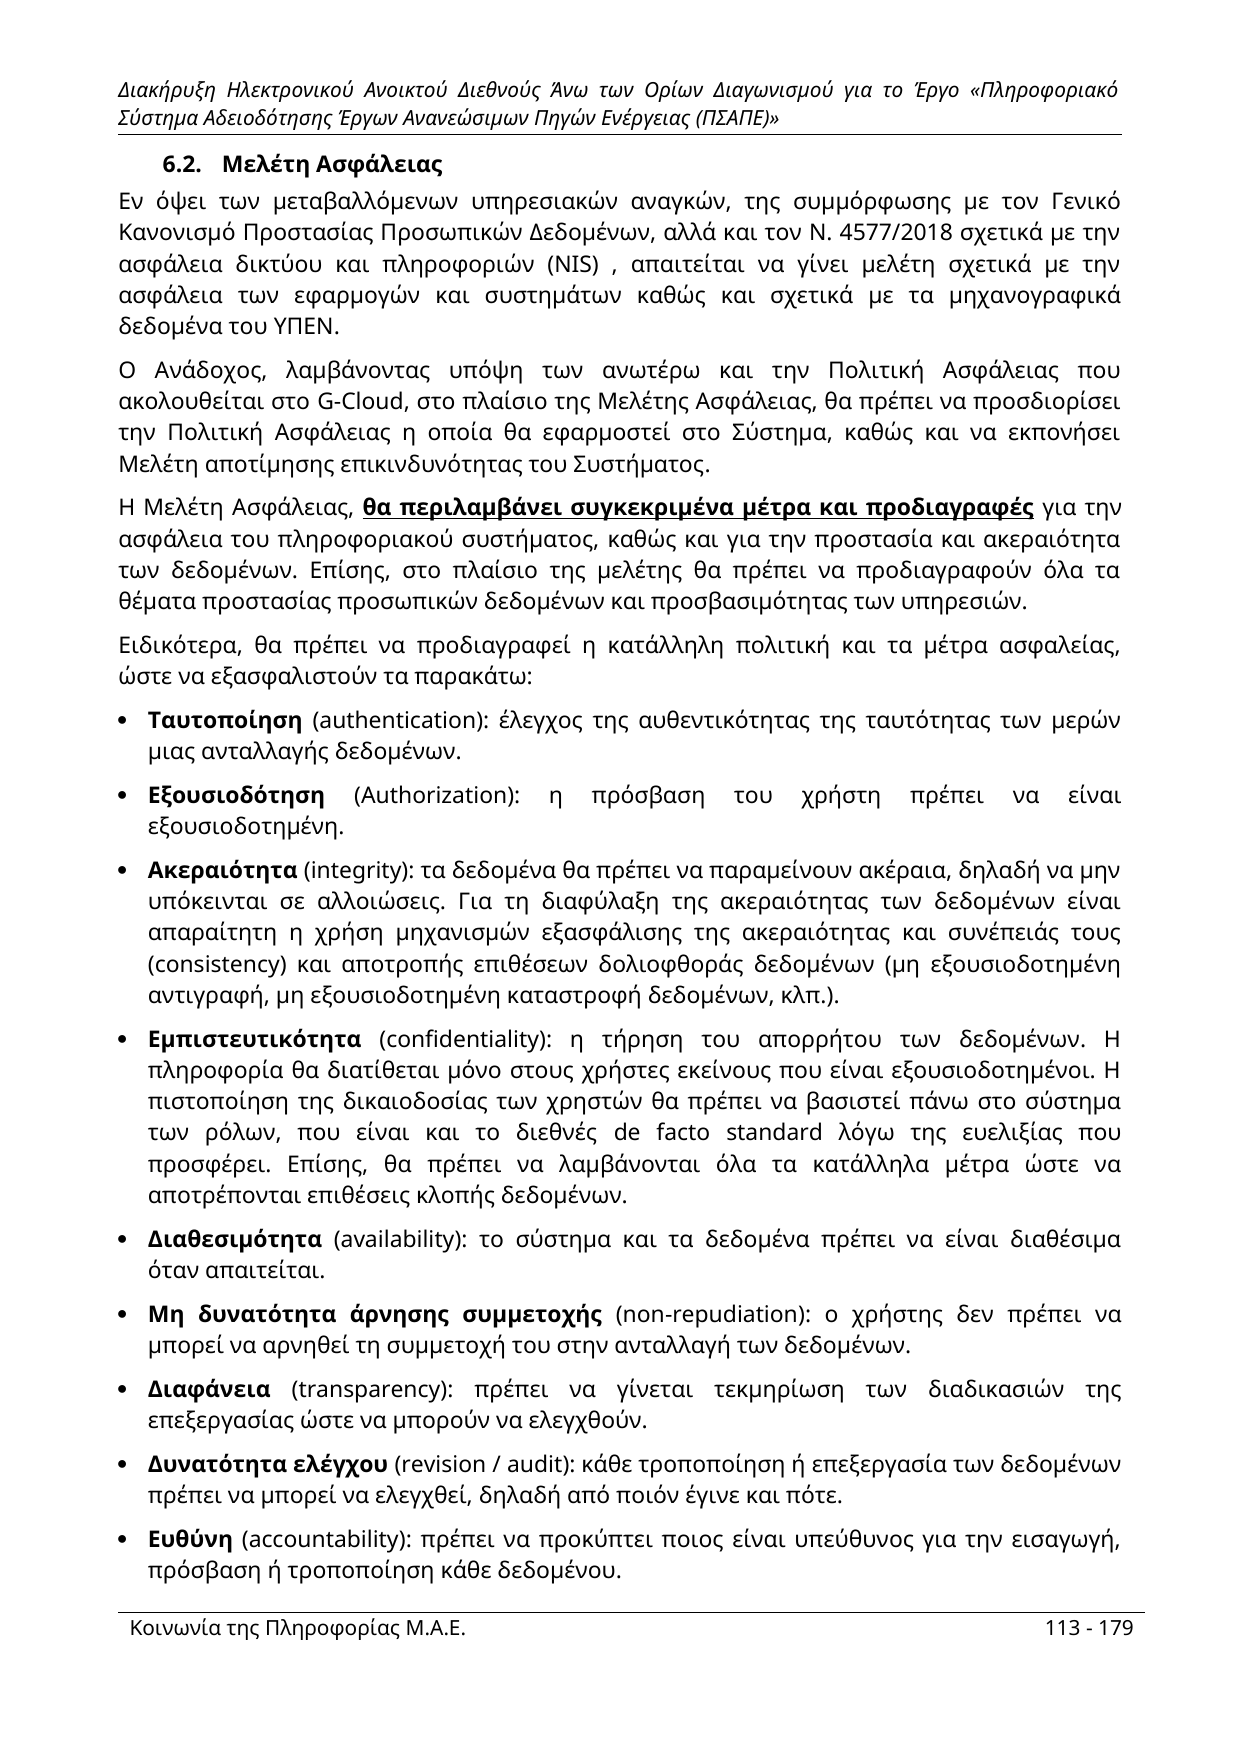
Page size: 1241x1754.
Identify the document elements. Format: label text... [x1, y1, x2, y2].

list Διαθεσιμότητα (availability): το σύστημα και τα δεδομένα πρέπει να είναι διαθέσιμα όταν απαιτείται. [118, 1222, 1122, 1285]
list Ευθύνη (accountability): πρέπει να προκύπτει ποιος είναι υπεύθυνος για την εισαγωγή, πρόσβαση ή τροποποίηση κάθε δεδομένου. [118, 1522, 1122, 1585]
list Ακεραιότητα (integrity): τα δεδομένα θα πρέπει να παραμείνουν ακέραια, δηλαδή να μην υπόκεινται σε αλλοιώσεις. Για τη διαφύλαξη της ακεραιότητας των δεδομένων είναι απαραίτητη η χρήση μηχανισμών εξασφάλισης της ακεραιότητας και συνέπειάς τους (consistency) και αποτροπής επιθέσεων δολιοφθοράς δεδομένων (μη εξουσιοδοτημένη αντιγραφή, μη εξουσιοδοτημένη καταστροφή δεδομένων, κλπ.). [118, 854, 1122, 1010]
list Εμπιστευτικότητα (confidentiality): η τήρηση του απορρήτου των δεδομένων. Η πληροφορία θα διατίθεται μόνο στους χρήστες εκείνους που είναι εξουσιοδοτημένοι. Η πιστοποίηση της δικαιοδοσίας των χρηστών θα πρέπει να βασιστεί πάνω στο σύστημα των ρόλων, που είναι και το διεθνές de facto standard λόγω της ευελιξίας που προσφέρει. Επίσης, θα πρέπει να λαμβάνονται όλα τα κατάλληλα μέτρα ώστε να αποτρέπονται επιθέσεις κλοπής δεδομένων. [118, 1022, 1122, 1210]
list Εξουσιοδότηση (Authorization): η πρόσβαση του χρήστη πρέπει να είναι εξουσιοδοτημένη. [118, 779, 1122, 841]
list Ταυτοποίηση (authentication): έλεγχος της αυθεντικότητας της ταυτότητας των μερών μιας ανταλλαγής δεδομένων. [118, 704, 1122, 766]
text Ο Ανάδοχος, λαμβάνοντας υπόψη των ανωτέρω και την Πολιτική Ασφάλειας που ακολουθείται στο G-Cloud, στο πλαίσιο της Μελέτης Ασφάλειας, θα πρέπει να προσδιορίσει την Πολιτική Ασφάλειας η οποία θα εφαρμοστεί στο Σύστημα, καθώς και να εκπονήσει Μελέτη αποτίμησης επικινδυνότητας του Συστήματος. [118, 354, 1122, 479]
list Διαφάνεια (transparency): πρέπει να γίνεται τεκμηρίωση των διαδικασιών της επεξεργασίας ώστε να μπορούν να ελεγχθούν. [118, 1372, 1122, 1435]
subtitle Μελέτη Ασφάλειας [162, 147, 1122, 179]
text Η Μελέτη Ασφάλειας, θα περιλαμβάνει συγκεκριμένα μέτρα και προδιαγραφές για την ασφάλεια του πληροφοριακού συστήματος, καθώς και για την προστασία και ακεραιότητα των δεδομένων. Επίσης, στο πλαίσιο της μελέτης θα πρέπει να προδιαγραφούν όλα τα θέματα προστασίας προσωπικών δεδομένων και προσβασιμότητας των υπηρεσιών. [118, 491, 1122, 616]
list Μη δυνατότητα άρνησης συμμετοχής (non-repudiation): ο χρήστης δεν πρέπει να μπορεί να αρνηθεί τη συμμετοχή του στην ανταλλαγή των δεδομένων. [118, 1297, 1122, 1360]
text Eν όψει των μεταβαλλόμενων υπηρεσιακών αναγκών, της συμμόρφωσης με τον Γενικό Κανονισμό Προστασίας Προσωπικών Δεδομένων, αλλά και τον Ν. 4577/2018 σχετικά με την ασφάλεια δικτύου και πληροφοριών (NIS) , απαιτείται να γίνει μελέτη σχετικά με την ασφάλεια των εφαρμογών και συστημάτων καθώς και σχετικά με τα μηχανογραφικά δεδομένα του ΥΠΕΝ. [118, 185, 1122, 341]
list Δυνατότητα ελέγχου (revision / audit): κάθε τροποποίηση ή επεξεργασία των δεδομένων πρέπει να μπορεί να ελεγχθεί, δηλαδή από ποιόν έγινε και πότε. [118, 1447, 1122, 1510]
text Ειδικότερα, θα πρέπει να προδιαγραφεί η κατάλληλη πολιτική και τα μέτρα ασφαλείας, ώστε να εξασφαλιστούν τα παρακάτω: [118, 629, 1122, 691]
